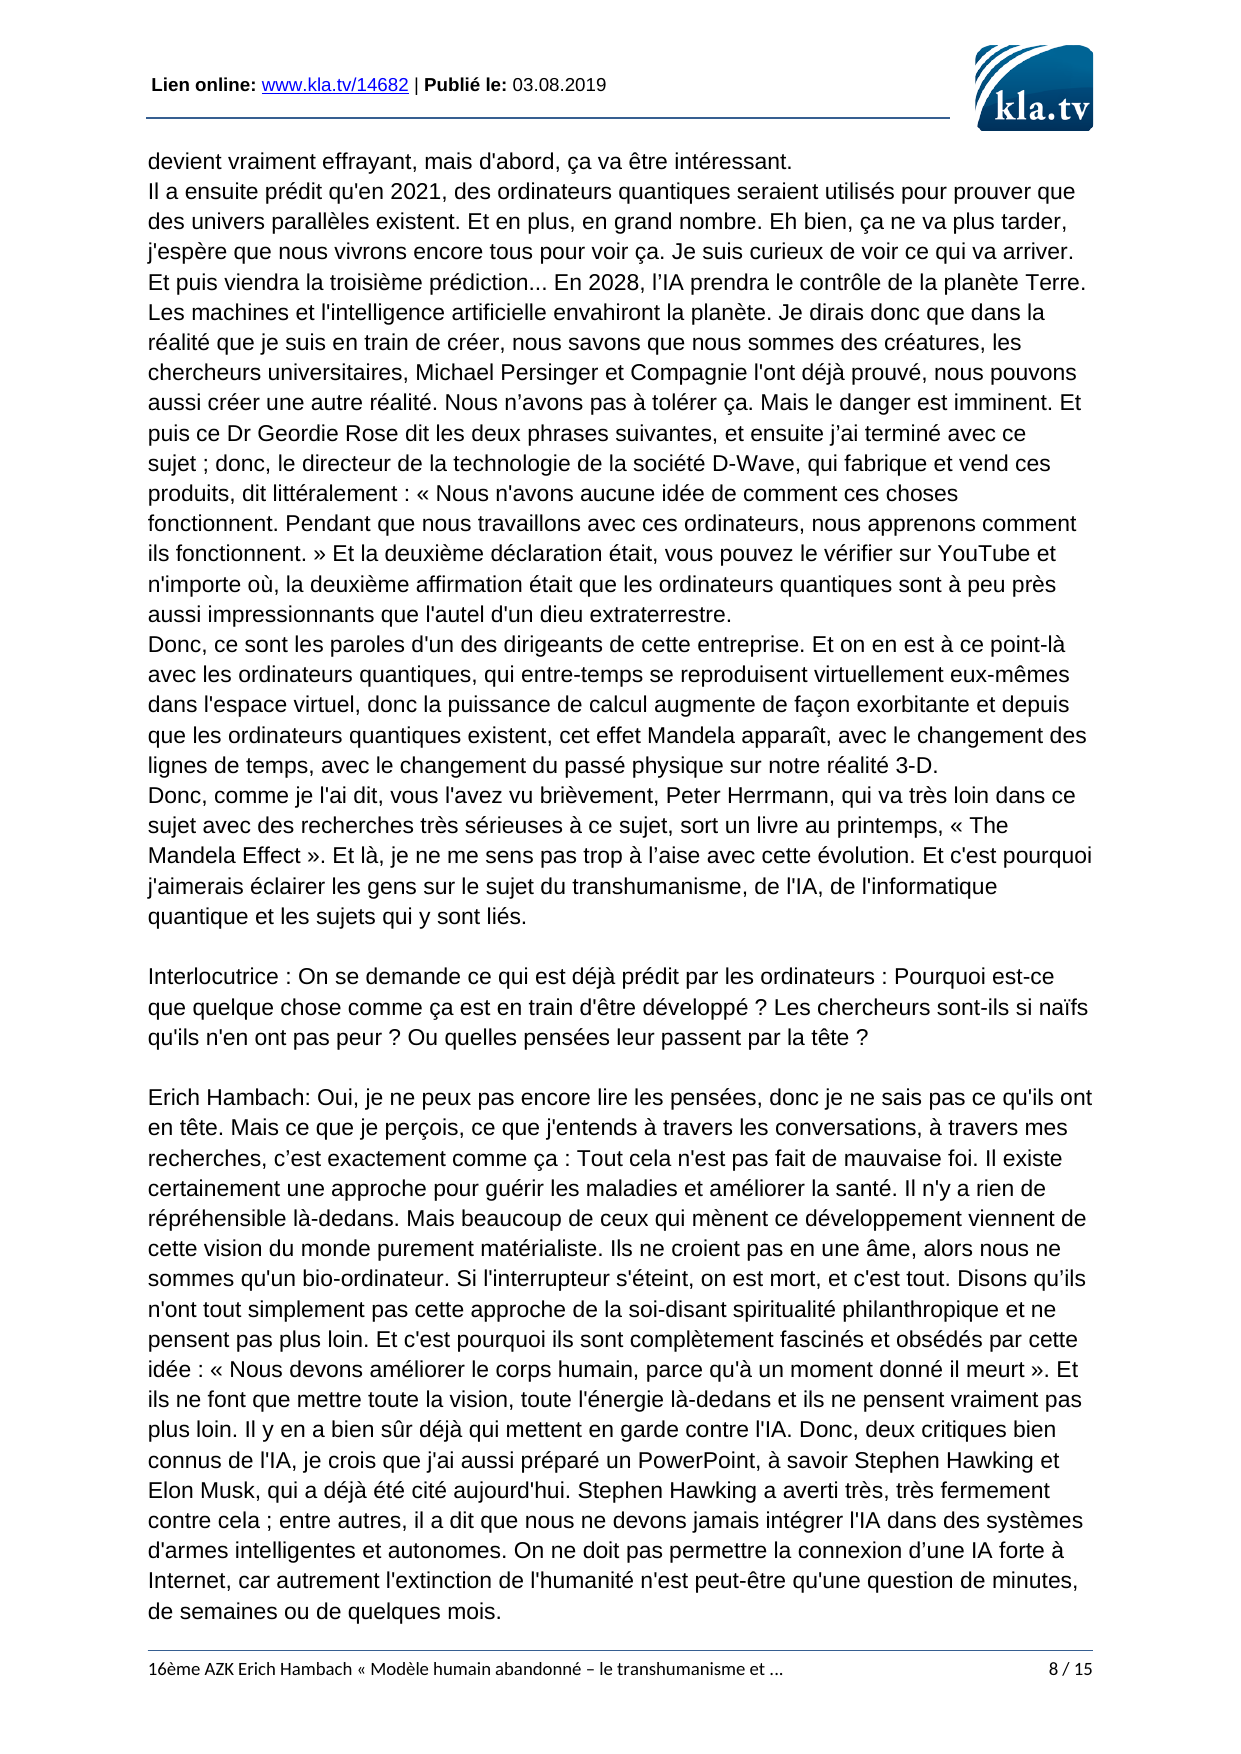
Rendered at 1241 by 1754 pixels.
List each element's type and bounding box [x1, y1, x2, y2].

text [148, 148, 1093, 1624]
